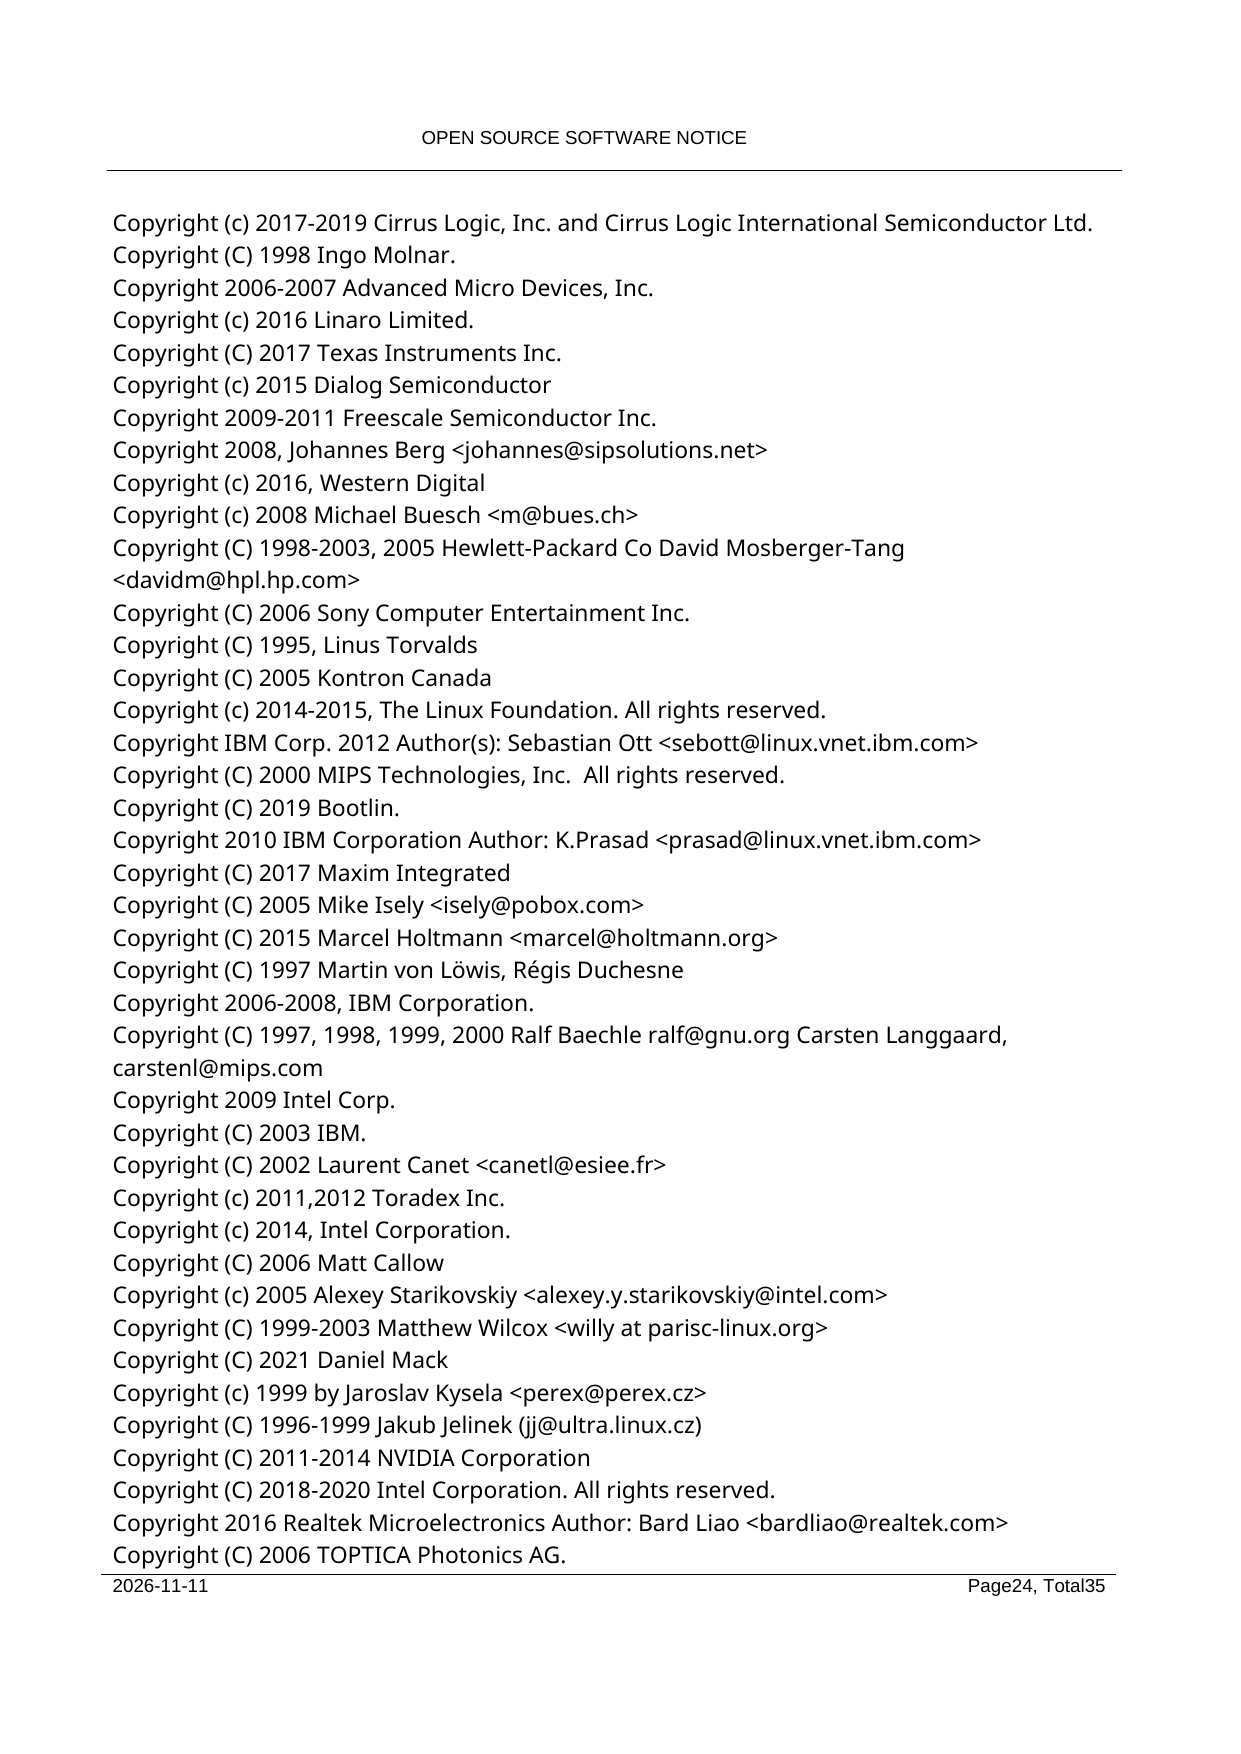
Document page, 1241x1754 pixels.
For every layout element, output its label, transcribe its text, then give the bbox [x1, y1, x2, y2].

text Copyright (C) 2019 Bootlin. [112, 791, 1128, 824]
text Copyright 2008, Johannes Berg <johannes@sipsolutions.net> [112, 434, 1128, 466]
text Copyright 2010 IBM Corporation Author: K.Prasad <prasad@linux.vnet.ibm.com> [112, 824, 1128, 856]
text Copyright 2016 Realtek Microelectronics Author: Bard Liao <bardliao@realtek.com> [112, 1506, 1128, 1539]
text Copyright (c) 2011,2012 Toradex Inc. [112, 1181, 1128, 1214]
text Copyright (C) 1996-1999 Jakub Jelinek (jj@ultra.linux.cz) [112, 1409, 1128, 1441]
text Copyright (c) 1999 by Jaroslav Kysela <perex@perex.cz> [112, 1376, 1128, 1409]
text Copyright (C) 1999-2003 Matthew Wilcox <willy at parisc-linux.org> [112, 1311, 1128, 1344]
text Copyright (c) 2015 Dialog Semiconductor [112, 369, 1128, 401]
text Copyright (C) 2005 Kontron Canada [112, 661, 1128, 694]
text Copyright (C) 2005 Mike Isely <isely@pobox.com> [112, 889, 1128, 921]
text Copyright (C) 2017 Maxim Integrated [112, 856, 1128, 889]
text Copyright (c) 2014-2015, The Linux Foundation. All rights reserved. [112, 694, 1128, 726]
text Copyright (C) 2003 IBM. [112, 1116, 1128, 1149]
text Copyright (c) 2017-2019 Cirrus Logic, Inc. and Cirrus Logic International Semiconductor Ltd. [112, 206, 1128, 239]
text Copyright (C) 2018-2020 Intel Corporation. All rights reserved. [112, 1474, 1128, 1506]
text Copyright (c) 2005 Alexey Starikovskiy <alexey.y.starikovskiy@intel.com> [112, 1279, 1128, 1311]
text Copyright (C) 2021 Daniel Mack [112, 1344, 1128, 1376]
text Copyright 2006-2008, IBM Corporation. [112, 986, 1128, 1019]
text Copyright (C) 1995, Linus Torvalds [112, 629, 1128, 661]
text Copyright (C) 2017 Texas Instruments Inc. [112, 336, 1128, 369]
text Copyright (C) 1997, 1998, 1999, 2000 Ralf Baechle ralf@gnu.org Carsten Langgaard, carstenl@mips.com [112, 1019, 1128, 1084]
text Copyright (C) 2006 Matt Callow [112, 1246, 1128, 1279]
text Copyright (C) 2006 TOPTICA Photonics AG. [112, 1539, 1128, 1571]
text Copyright (C) 1997 Martin von Löwis, Régis Duchesne [112, 954, 1128, 986]
text Copyright IBM Corp. 2012 Author(s): Sebastian Ott <sebott@linux.vnet.ibm.com> [112, 726, 1128, 759]
text Copyright (c) 2016, Western Digital [112, 466, 1128, 499]
text Copyright (c) 2008 Michael Buesch <m@bues.ch> [112, 499, 1128, 531]
text Copyright (C) 2015 Marcel Holtmann <marcel@holtmann.org> [112, 921, 1128, 954]
text Copyright (C) 2011-2014 NVIDIA Corporation [112, 1441, 1128, 1474]
text Copyright (c) 2014, Intel Corporation. [112, 1214, 1128, 1246]
text Copyright (C) 2006 Sony Computer Entertainment Inc. [112, 596, 1128, 629]
text Copyright (C) 2002 Laurent Canet <canetl@esiee.fr> [112, 1149, 1128, 1181]
text Copyright 2009 Intel Corp. [112, 1084, 1128, 1116]
text Copyright (C) 1998-2003, 2005 Hewlett-Packard Co David Mosberger-Tang <davidm@hpl.hp.com> [112, 531, 1128, 596]
text Copyright 2006-2007 Advanced Micro Devices, Inc. [112, 271, 1128, 304]
text Copyright (C) 2000 MIPS Technologies, Inc. All rights reserved. [112, 759, 1128, 791]
text Copyright (C) 1998 Ingo Molnar. [112, 239, 1128, 271]
text Copyright (c) 2016 Linaro Limited. [112, 304, 1128, 336]
text Copyright 2009-2011 Freescale Semiconductor Inc. [112, 401, 1128, 434]
